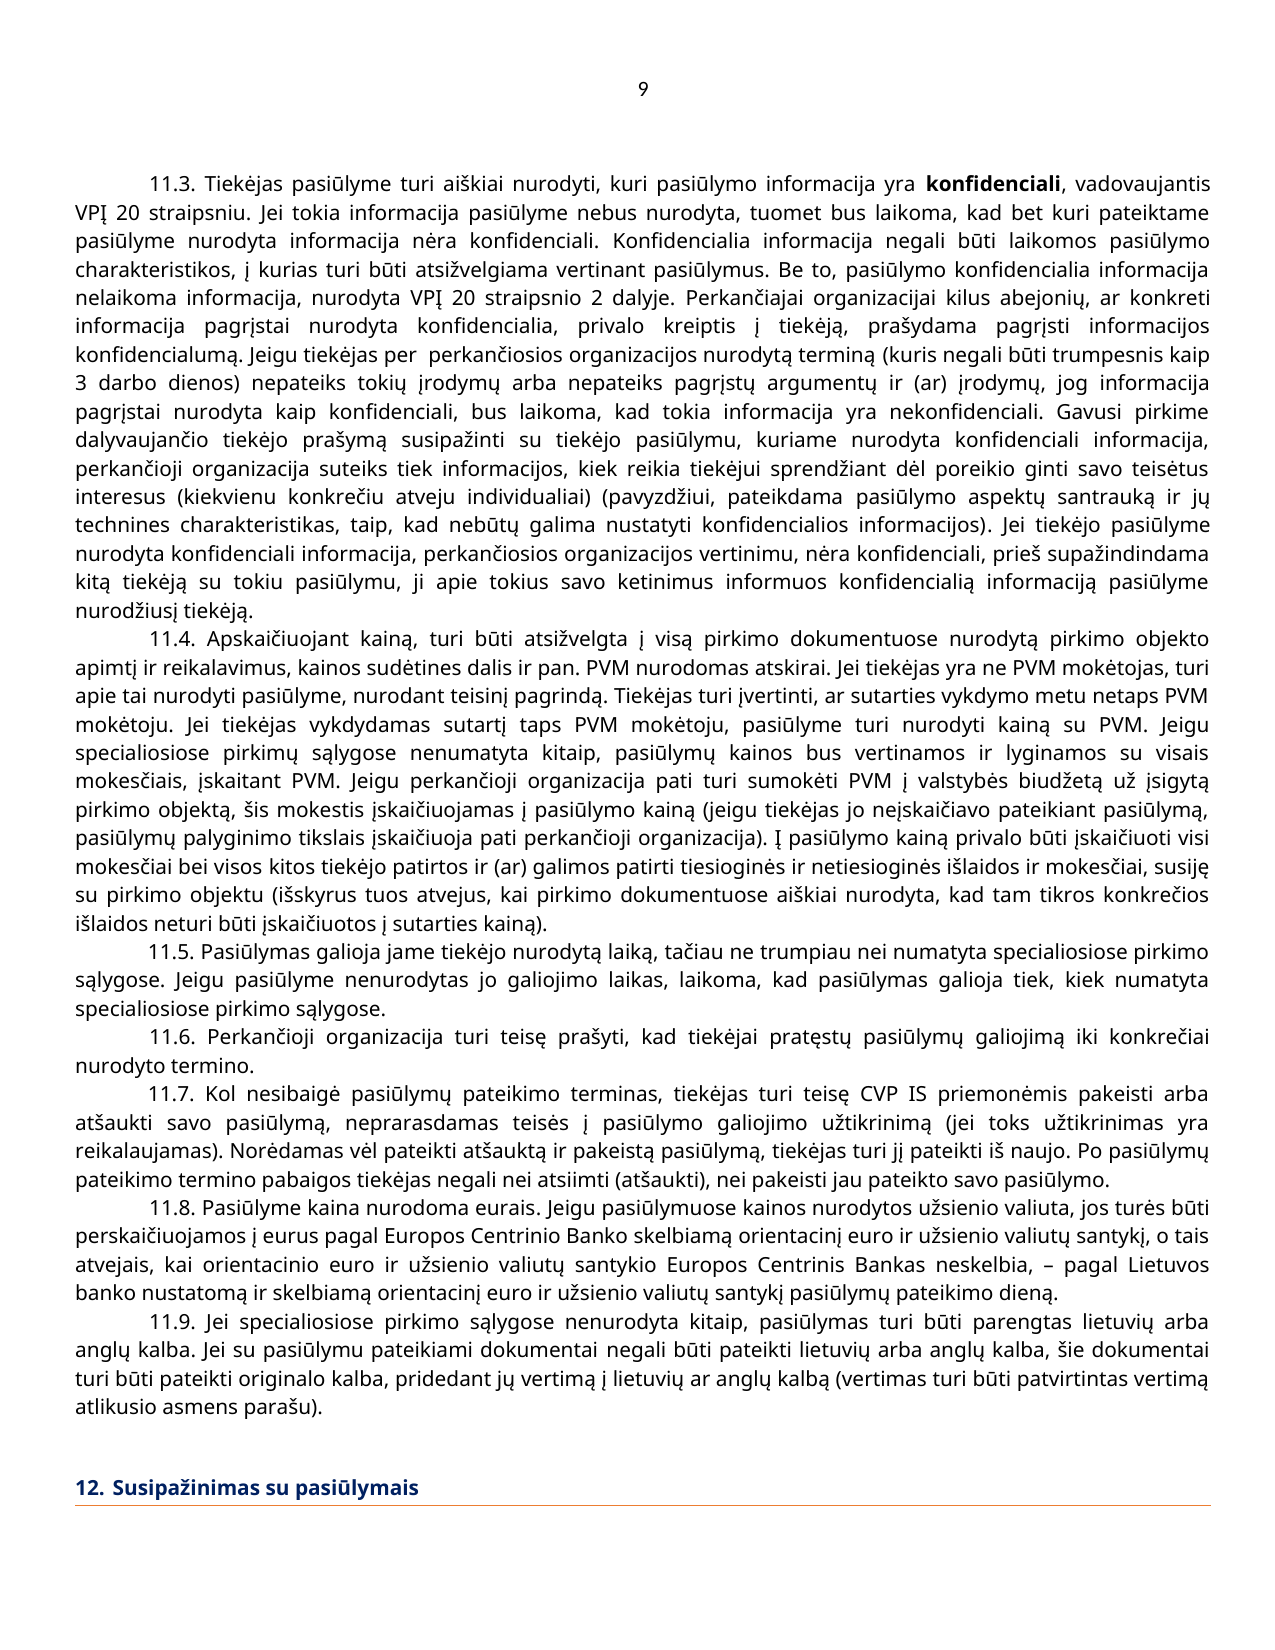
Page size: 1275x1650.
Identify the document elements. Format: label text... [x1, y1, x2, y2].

list 11.8. Pasiūlyme kaina nurodoma eurais. Jeigu pasiūlymuose kainos nurodytos užsienio valiuta, jos turės būti perskaičiuojamos į eurus pagal Europos Centrinio Banko skelbiamą orientacinį euro ir užsienio valiutų santykį, o tais atvejais, kai orientacinio euro ir užsienio valiutų santykio Europos Centrinis Bankas neskelbia, – pagal Lietuvos banko nustatomą ir skelbiamą orientacinį euro ir užsienio valiutų santykį pasiūlymų pateikimo dieną. [75, 1193, 1211, 1307]
list 11.7. Kol nesibaigė pasiūlymų pateikimo terminas, tiekėjas turi teisę CVP IS priemonėmis pakeisti arba atšaukti savo pasiūlymą, neprarasdamas teisės į pasiūlymo galiojimo užtikrinimą (jei toks užtikrinimas yra reikalaujamas). Norėdamas vėl pateikti atšauktą ir pakeistą pasiūlymą, tiekėjas turi jį pateikti iš naujo. Po pasiūlymų pateikimo termino pabaigos tiekėjas negali nei atsiimti (atšaukti), nei pakeisti jau pateikto savo pasiūlymo. [75, 1079, 1211, 1193]
text 11.3. Tiekėjas pasiūlyme turi aiškiai nurodyti, kuri pasiūlymo informacija yra konfidenciali, vadovaujantis VPĮ 20 straipsniu. Jei tokia informacija pasiūlyme nebus nurodyta, tuomet bus laikoma, kad bet kuri pateiktame pasiūlyme nurodyta informacija nėra konfidenciali. Konfidencialia informacija negali būti laikomos pasiūlymo charakteristikos, į kurias turi būti atsižvelgiama vertinant pasiūlymus. Be to, pasiūlymo konfidencialia informacija nelaikoma informacija, nurodyta VPĮ 20 straipsnio 2 dalyje. Perkančiajai organizacijai kilus abejonių, ar konkreti informacija pagrįstai nurodyta konfidencialia, privalo kreiptis į tiekėją, prašydama pagrįsti informacijos konfidencialumą. Jeigu tiekėjas per perkančiosios organizacijos nurodytą terminą (kuris negali būti trumpesnis kaip 3 darbo dienos) nepateiks tokių įrodymų arba nepateiks pagrįstų argumentų ir (ar) įrodymų, jog informacija pagrįstai nurodyta kaip konfidenciali, bus laikoma, kad tokia informacija yra nekonfidenciali. Gavusi pirkime dalyvaujančio tiekėjo prašymą susipažinti su tiekėjo pasiūlymu, kuriame nurodyta konfidenciali informacija, perkančioji organizacija suteiks tiek informacijos, kiek reikia tiekėjui sprendžiant dėl poreikio ginti savo teisėtus interesus (kiekvienu konkrečiu atveju individualiai) (pavyzdžiui, pateikdama pasiūlymo aspektų santrauką ir jų technines charakteristikas, taip, kad nebūtų galima nustatyti konfidencialios informacijos). Jei tiekėjo pasiūlyme nurodyta konfidenciali informacija, perkančiosios organizacijos vertinimu, nėra konfidenciali, prieš supažindindama kitą tiekėją su tokiu pasiūlymu, ji apie tokius savo ketinimus informuos konfidencialią informaciją pasiūlyme nurodžiusį tiekėją. [75, 169, 1211, 511]
list 11.5. Pasiūlymas galioja jame tiekėjo nurodytą laiką, tačiau ne trumpiau nei numatyta specialiosiose pirkimo sąlygose. Jeigu pasiūlyme nenurodytas jo galiojimo laikas, laikoma, kad pasiūlymas galioja tiek, kiek numatyta specialiosiose pirkimo sąlygose. [75, 937, 1211, 1022]
list 11.9. Jei specialiosiose pirkimo sąlygose nenurodyta kitaip, pasiūlymas turi būti parengtas lietuvių arba anglų kalba. Jei su pasiūlymu pateikiami dokumentai negali būti pateikti lietuvių arba anglų kalba, šie dokumentai turi būti pateikti originalo kalba, pridedant jų vertimą į lietuvių ar anglų kalbą (vertimas turi būti patvirtintas vertimą atlikusio asmens parašu). [75, 1307, 1211, 1421]
subtitle Susipažinimas su pasiūlymais [75, 1473, 1211, 1505]
list 11.6. Perkančioji organizacija turi teisę prašyti, kad tiekėjai pratęstų pasiūlymų galiojimą iki konkrečiai nurodyto termino. [75, 1022, 1211, 1079]
text 11.3. Tiekėjas pasiūlyme turi aiškiai nurodyti, kuri pasiūlymo informacija yra konfidenciali, vadovaujantis VPĮ 20 straipsniu. Jei tokia informacija pasiūlyme nebus nurodyta, tuomet bus laikoma, kad bet kuri pateiktame pasiūlyme nurodyta informacija nėra konfidenciali. Konfidencialia informacija negali būti laikomos pasiūlymo charakteristikos, į kurias turi būti atsižvelgiama vertinant pasiūlymus. Be to, pasiūlymo konfidencialia informacija nelaikoma informacija, nurodyta VPĮ 20 straipsnio 2 dalyje. Perkančiajai organizacijai kilus abejonių, ar konkreti informacija pagrįstai nurodyta konfidencialia, privalo kreiptis į tiekėją, prašydama pagrįsti informacijos konfidencialumą. Jeigu tiekėjas per perkančiosios organizacijos nurodytą terminą (kuris negali būti trumpesnis kaip 3 darbo dienos) nepateiks tokių įrodymų arba nepateiks pagrįstų argumentų ir (ar) įrodymų, jog informacija pagrįstai nurodyta kaip konfidenciali, bus laikoma, kad tokia informacija yra nekonfidenciali. Gavusi pirkime dalyvaujančio tiekėjo prašymą susipažinti su tiekėjo pasiūlymu, kuriame nurodyta konfidenciali informacija, perkančioji organizacija suteiks tiek informacijos, kiek reikia tiekėjui sprendžiant dėl poreikio ginti savo teisėtus interesus (kiekvienu konkrečiu atveju individualiai) (pavyzdžiui, pateikdama pasiūlymo aspektų santrauką ir jų technines charakteristikas, taip, kad nebūtų galima nustatyti konfidencialios informacijos). Jei tiekėjo pasiūlyme nurodyta konfidenciali informacija, perkančiosios organizacijos vertinimu, nėra konfidenciali, prieš supažindindama kitą tiekėją su tokiu pasiūlymu, ji apie tokius savo ketinimus informuos konfidencialią informaciją pasiūlyme nurodžiusį tiekėją. [75, 511, 1211, 624]
list 11.4. Apskaičiuojant kainą, turi būti atsižvelgta į visą pirkimo dokumentuose nurodytą pirkimo objekto apimtį ir reikalavimus, kainos sudėtines dalis ir pan. PVM nurodomas atskirai. Jei tiekėjas yra ne PVM mokėtojas, turi apie tai nurodyti pasiūlyme, nurodant teisinį pagrindą. Tiekėjas turi įvertinti, ar sutarties vykdymo metu netaps PVM mokėtoju. Jei tiekėjas vykdydamas sutartį taps PVM mokėtoju, pasiūlyme turi nurodyti kainą su PVM. Jeigu specialiosiose pirkimų sąlygose nenumatyta kitaip, pasiūlymų kainos bus vertinamos ir lyginamos su visais mokesčiais, įskaitant PVM. Jeigu perkančioji organizacija pati turi sumokėti PVM į valstybės biudžetą už įsigytą pirkimo objektą, šis mokestis įskaičiuojamas į pasiūlymo kainą (jeigu tiekėjas jo neįskaičiavo pateikiant pasiūlymą, pasiūlymų palyginimo tikslais įskaičiuoja pati perkančioji organizacija). Į pasiūlymo kainą privalo būti įskaičiuoti visi mokesčiai bei visos kitos tiekėjo patirtos ir (ar) galimos patirti tiesioginės ir netiesioginės išlaidos ir mokesčiai, susiję su pirkimo objektu (išskyrus tuos atvejus, kai pirkimo dokumentuose aiškiai nurodyta, kad tam tikros konkrečios išlaidos neturi būti įskaičiuotos į sutarties kainą). [75, 624, 1211, 937]
